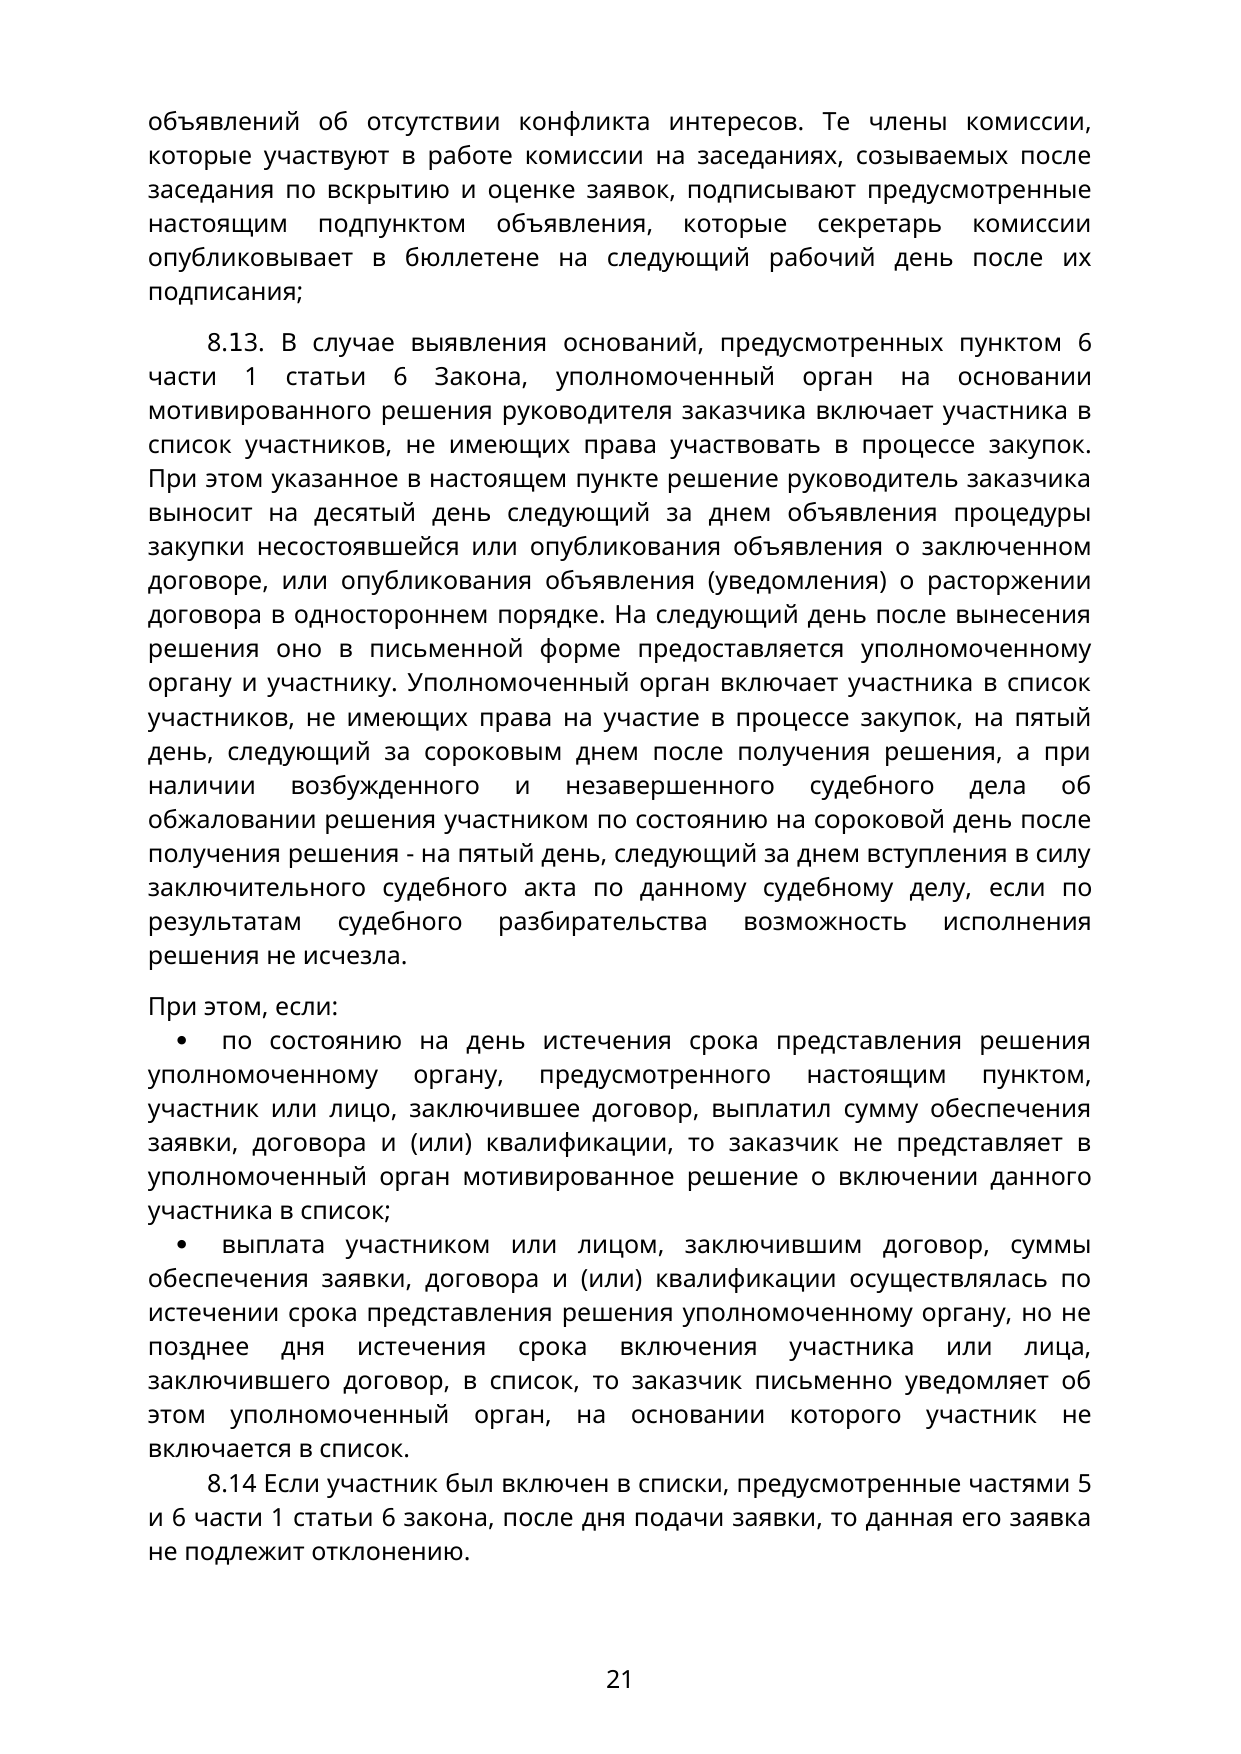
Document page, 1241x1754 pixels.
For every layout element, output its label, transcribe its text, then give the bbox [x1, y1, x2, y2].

list выплата участником или лицом, заключившим договор, суммы обеспечения заявки, договора и (или) квалификации осуществлялась по истечении срока представления решения уполномоченному органу, но не позднее дня истечения срока включения участника или лица, заключившего договор, в список, то заказчик письменно уведомляет об этом уполномоченный орган, на основании которого участник не включается в список. [148, 1227, 1092, 1465]
list по состоянию на день истечения срока представления решения уполномоченному органу, предусмотренного настоящим пунктом, участник или лицо, заключившее договор, выплатил сумму обеспечения заявки, договора и (или) квалификации, то заказчик не представляет в уполномоченный орган мотивированное решение о включении данного участника в список; [148, 1022, 1092, 1227]
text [148, 103, 1092, 308]
text При этом, если: [148, 988, 1092, 1022]
text 8.13. В случае выявления оснований, предусмотренных пунктом 6 части 1 статьи 6 Закона, уполномоченный орган на основании мотивированного решения руководителя заказчика включает участника в список участников, не имеющих права участвовать в процессе закупок. При этом указанное в настоящем пункте решение руководитель заказчика выносит на десятый день следующий за днем объявления процедуры закупки несостоявшейся или опубликования объявления о заключенном договоре, или опубликования объявления (уведомления) о расторжении договора в одностороннем порядке. На следующий день после вынесения решения оно в письменной форме предоставляется уполномоченному органу и участнику. Уполномоченный орган включает участника в список участников, не имеющих права на участие в процессе закупок, на пятый день, следующий за сороковым днем после получения решения, а при наличии возбужденного и незавершенного судебного дела об обжаловании решения участником по состоянию на сороковой день после получения решения - на пятый день, следующий за днем вступления в силу заключительного судебного акта по данному судебному делу, если по результатам судебного разбирательства возможность исполнения решения не исчезла. [148, 324, 1092, 972]
text 8.14 Если участник был включен в списки, предусмотренные частями 5 и 6 части 1 статьи 6 закона, после дня подачи заявки, то данная его заявка не подлежит отклонению. [148, 1465, 1092, 1567]
